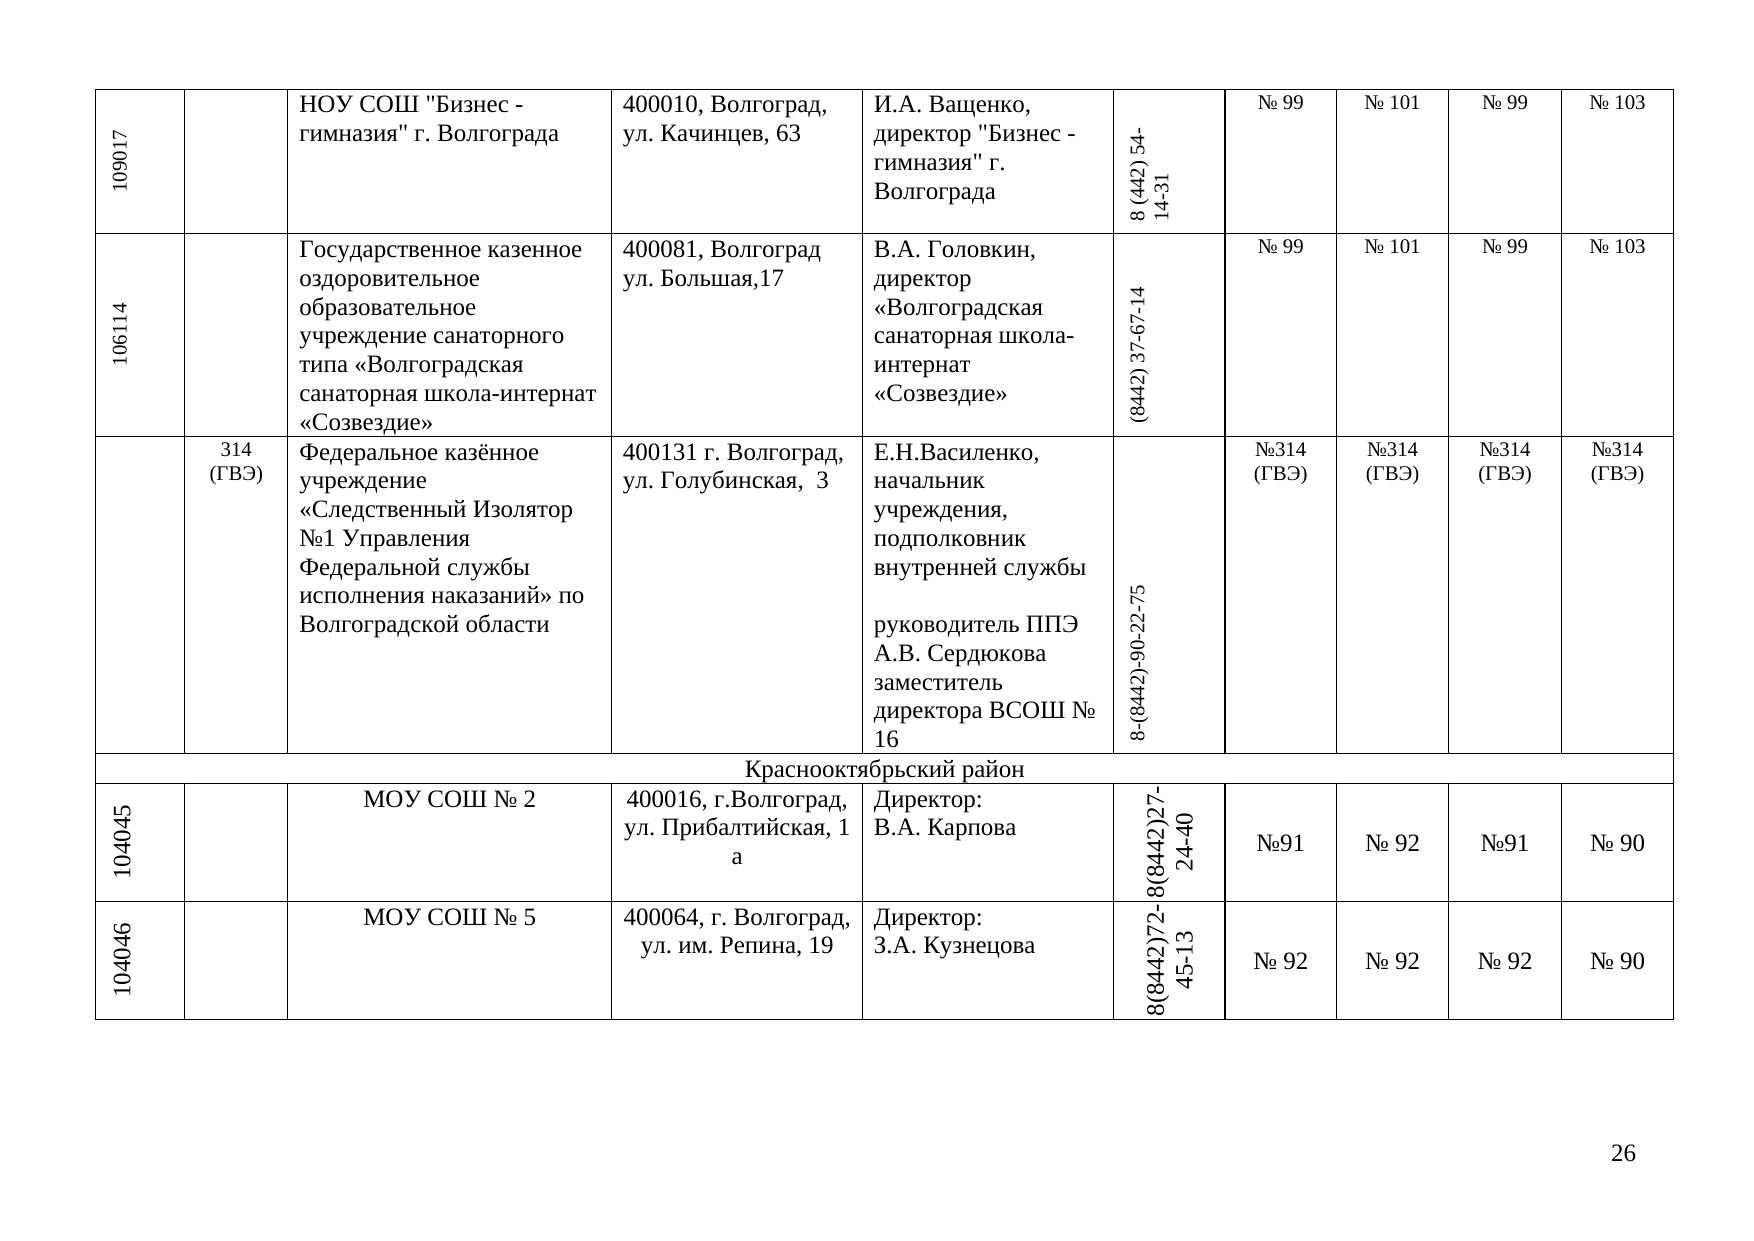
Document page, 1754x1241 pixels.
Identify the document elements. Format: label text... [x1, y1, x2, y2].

table_cell Директор: В.А. Карпова [863, 784, 1113, 901]
table_cell [185, 902, 287, 1019]
table_cell 400016, г.Волгоград, ул. Прибалтийская, 1 а [612, 784, 862, 901]
table_cell 400064, г. Волгоград, ул. им. Репина, 19 [612, 902, 862, 1019]
table_cell Е.Н.Василенко, начальник учреждения, подполковник внутренней службы руководитель ППЭ А.В. Сердюкова заместитель директора ВСОШ № 16 [863, 437, 1113, 753]
table_cell 8-(8442)-90-22-75 [1114, 437, 1224, 753]
table_cell 8(8442)72-45-13 [1114, 902, 1224, 1019]
table_cell № 92 [1337, 902, 1448, 1019]
table_cell №314 (ГВЭ) [1562, 437, 1673, 753]
table_cell МОУ СОШ № 2 [288, 784, 611, 901]
table_cell № 90 [1562, 902, 1673, 1019]
table_cell № 103 [1562, 90, 1673, 233]
table_cell 104045 [96, 784, 184, 901]
table_cell №91 [1226, 784, 1336, 901]
table_cell №314 (ГВЭ) [1449, 437, 1561, 753]
table_cell И.А. Ващенко, директор "Бизнес - гимназия" г. Волгограда [863, 90, 1113, 233]
table_cell 106114 [96, 234, 184, 436]
table_cell МОУ СОШ № 5 [288, 902, 611, 1019]
table_cell Директор: З.А. Кузнецова [863, 902, 1113, 1019]
table_cell Государственное казенное оздоровительное образовательное учреждение санаторного типа «Волгоградская санаторная школа-интернат «Созвездие» [288, 234, 611, 436]
table_cell В.А. Головкин, директор «Волгоградская санаторная школа-интернат «Созвездие» [863, 234, 1113, 436]
table_cell 400081, Волгоград ул. Большая,17 [612, 234, 862, 436]
table_cell № 99 [1449, 90, 1561, 233]
table_cell Краснооктябрьский район [96, 754, 1673, 783]
table_cell (8442) 37-67-14 [1114, 234, 1224, 436]
table_cell № 92 [1449, 902, 1561, 1019]
table_cell 109017 [96, 90, 184, 233]
table_cell №314 (ГВЭ) [1337, 437, 1448, 753]
table_cell № 99 [1226, 90, 1336, 233]
table_cell № 101 [1337, 234, 1448, 436]
table_cell Федеральное казённое учреждение «Следственный Изолятор №1 Управления Федеральной службы исполнения наказаний» по Волгоградской области [288, 437, 611, 753]
table_cell [185, 90, 287, 233]
table_cell 400010, Волгоград, ул. Качинцев, 63 [612, 90, 862, 233]
table_cell 314 (ГВЭ) [185, 437, 287, 753]
table_cell № 103 [1562, 234, 1673, 436]
table_cell № 92 [1337, 784, 1448, 901]
table_cell [185, 784, 287, 901]
table_cell № 101 [1337, 90, 1448, 233]
table_cell 8(8442)27-24-40 [1114, 784, 1224, 901]
table_cell № 90 [1562, 784, 1673, 901]
table_cell НОУ СОШ "Бизнес - гимназия" г. Волгограда [288, 90, 611, 233]
table_cell № 92 [1226, 902, 1336, 1019]
table_cell 8 (442) 54-14-31 [1114, 90, 1224, 233]
table_cell [96, 437, 184, 753]
table_cell 104046 [96, 902, 184, 1019]
table_cell №91 [1449, 784, 1561, 901]
table_cell №314 (ГВЭ) [1226, 437, 1336, 753]
table_cell 400131 г. Волгоград, ул. Голубинская, 3 [612, 437, 862, 753]
table_cell № 99 [1449, 234, 1561, 436]
table_cell [185, 234, 287, 436]
table_cell № 99 [1226, 234, 1336, 436]
